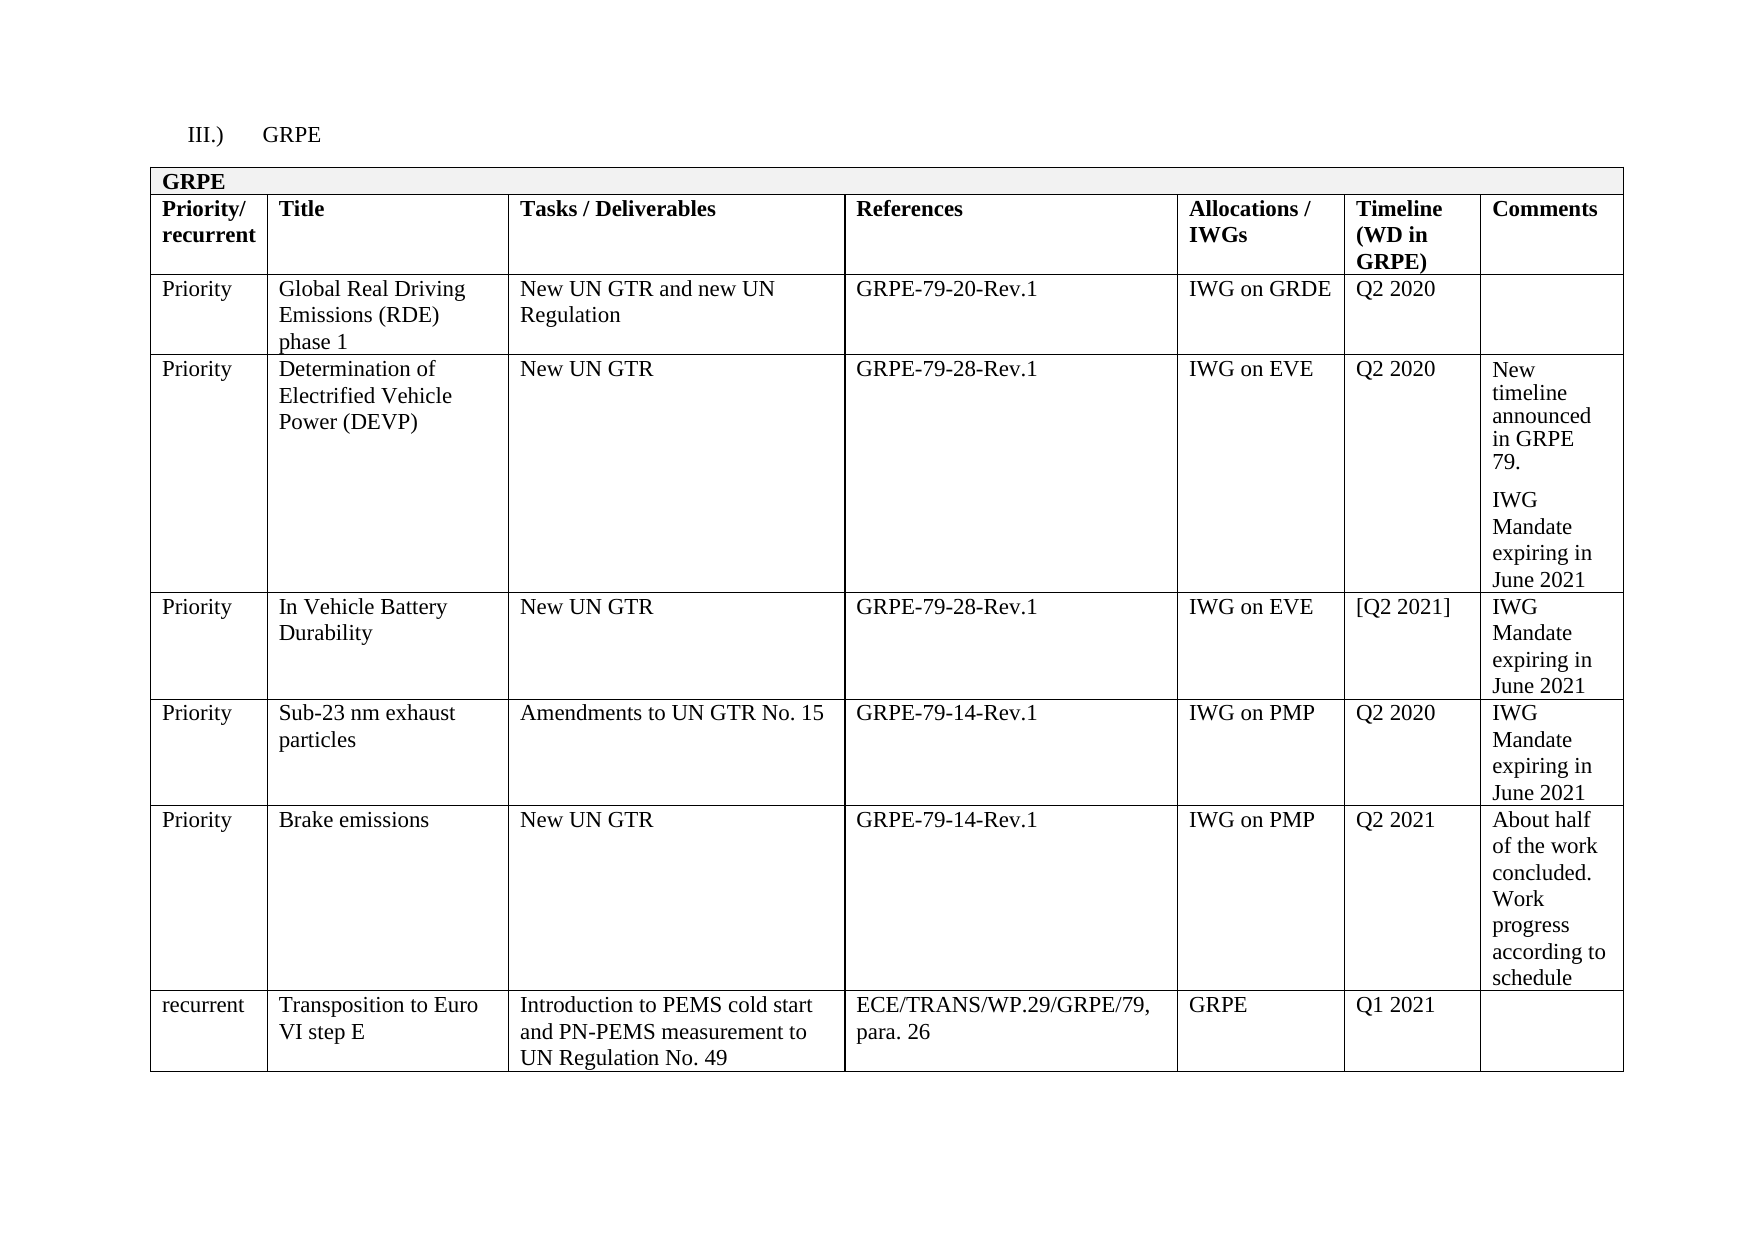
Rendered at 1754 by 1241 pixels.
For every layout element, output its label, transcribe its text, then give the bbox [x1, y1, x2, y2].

table_cell Priority [151, 593, 267, 698]
table_cell Priority [151, 355, 267, 592]
table_cell GRPE [1178, 991, 1344, 1071]
table_cell IWG Mandate expiring in June 2021 [1481, 593, 1623, 698]
table_cell Allocations / IWGs [1178, 195, 1344, 274]
table_cell About half of the work concluded. Work progress according to schedule [1481, 806, 1623, 990]
table_cell [1481, 275, 1623, 354]
table_cell Priority [151, 806, 267, 990]
table_cell Global Real Driving Emissions (RDE) phase 1 [268, 275, 508, 354]
table_cell [1481, 991, 1623, 1071]
table_cell Tasks / Deliverables [509, 195, 844, 274]
table_cell Priority [151, 700, 267, 805]
table_cell Q2 2020 [1345, 355, 1480, 592]
table_cell Sub-23 nm exhaust particles [268, 700, 508, 805]
table_cell IWG on GRDE [1178, 275, 1344, 354]
table_cell IWG on PMP [1178, 806, 1344, 990]
table_cell ECE/TRANS/WP.29/GRPE/79, para. 26 [846, 991, 1177, 1071]
table_cell New timeline announced in GRPE 79. IWG Mandate expiring in June 2021 [1481, 355, 1623, 592]
table_cell New UN GTR [509, 806, 844, 990]
table_cell References [846, 195, 1177, 274]
table_cell GRPE-79-28-Rev.1 [846, 355, 1177, 592]
table_cell GRPE-79-14-Rev.1 [846, 700, 1177, 805]
table_cell In Vehicle Battery Durability [268, 593, 508, 698]
table_cell Comments [1481, 195, 1623, 274]
table_cell Determination of Electrified Vehicle Power (DEVP) [268, 355, 508, 592]
table_cell IWG Mandate expiring in June 2021 [1481, 700, 1623, 805]
list GRPE [187, 122, 1654, 148]
table_header GRPE [151, 168, 1623, 194]
table_cell New UN GTR and new UN Regulation [509, 275, 844, 354]
table_cell Transposition to Euro VI step E [268, 991, 508, 1071]
table_cell Priority [151, 275, 267, 354]
table_cell Q2 2020 [1345, 275, 1480, 354]
table_cell Q1 2021 [1345, 991, 1480, 1071]
table_cell Amendments to UN GTR No. 15 [509, 700, 844, 805]
table_cell Q2 2020 [1345, 700, 1480, 805]
table_cell IWG on PMP [1178, 700, 1344, 805]
table_cell Priority/ recurrent [151, 195, 267, 274]
table_cell IWG on EVE [1178, 355, 1344, 592]
table_cell Introduction to PEMS cold start and PN-PEMS measurement to UN Regulation No. 49 [509, 991, 844, 1071]
table_cell GRPE-79-14-Rev.1 [846, 806, 1177, 990]
table_cell [Q2 2021] [1345, 593, 1480, 698]
table_cell GRPE-79-20-Rev.1 [846, 275, 1177, 354]
table_cell Brake emissions [268, 806, 508, 990]
table_cell recurrent [151, 991, 267, 1071]
table_cell New UN GTR [509, 355, 844, 592]
table_cell IWG on EVE [1178, 593, 1344, 698]
table_cell New UN GTR [509, 593, 844, 698]
table_cell Timeline (WD in GRPE) [1345, 195, 1480, 274]
table_cell Title [268, 195, 508, 274]
table_cell GRPE-79-28-Rev.1 [846, 593, 1177, 698]
table_cell Q2 2021 [1345, 806, 1480, 990]
